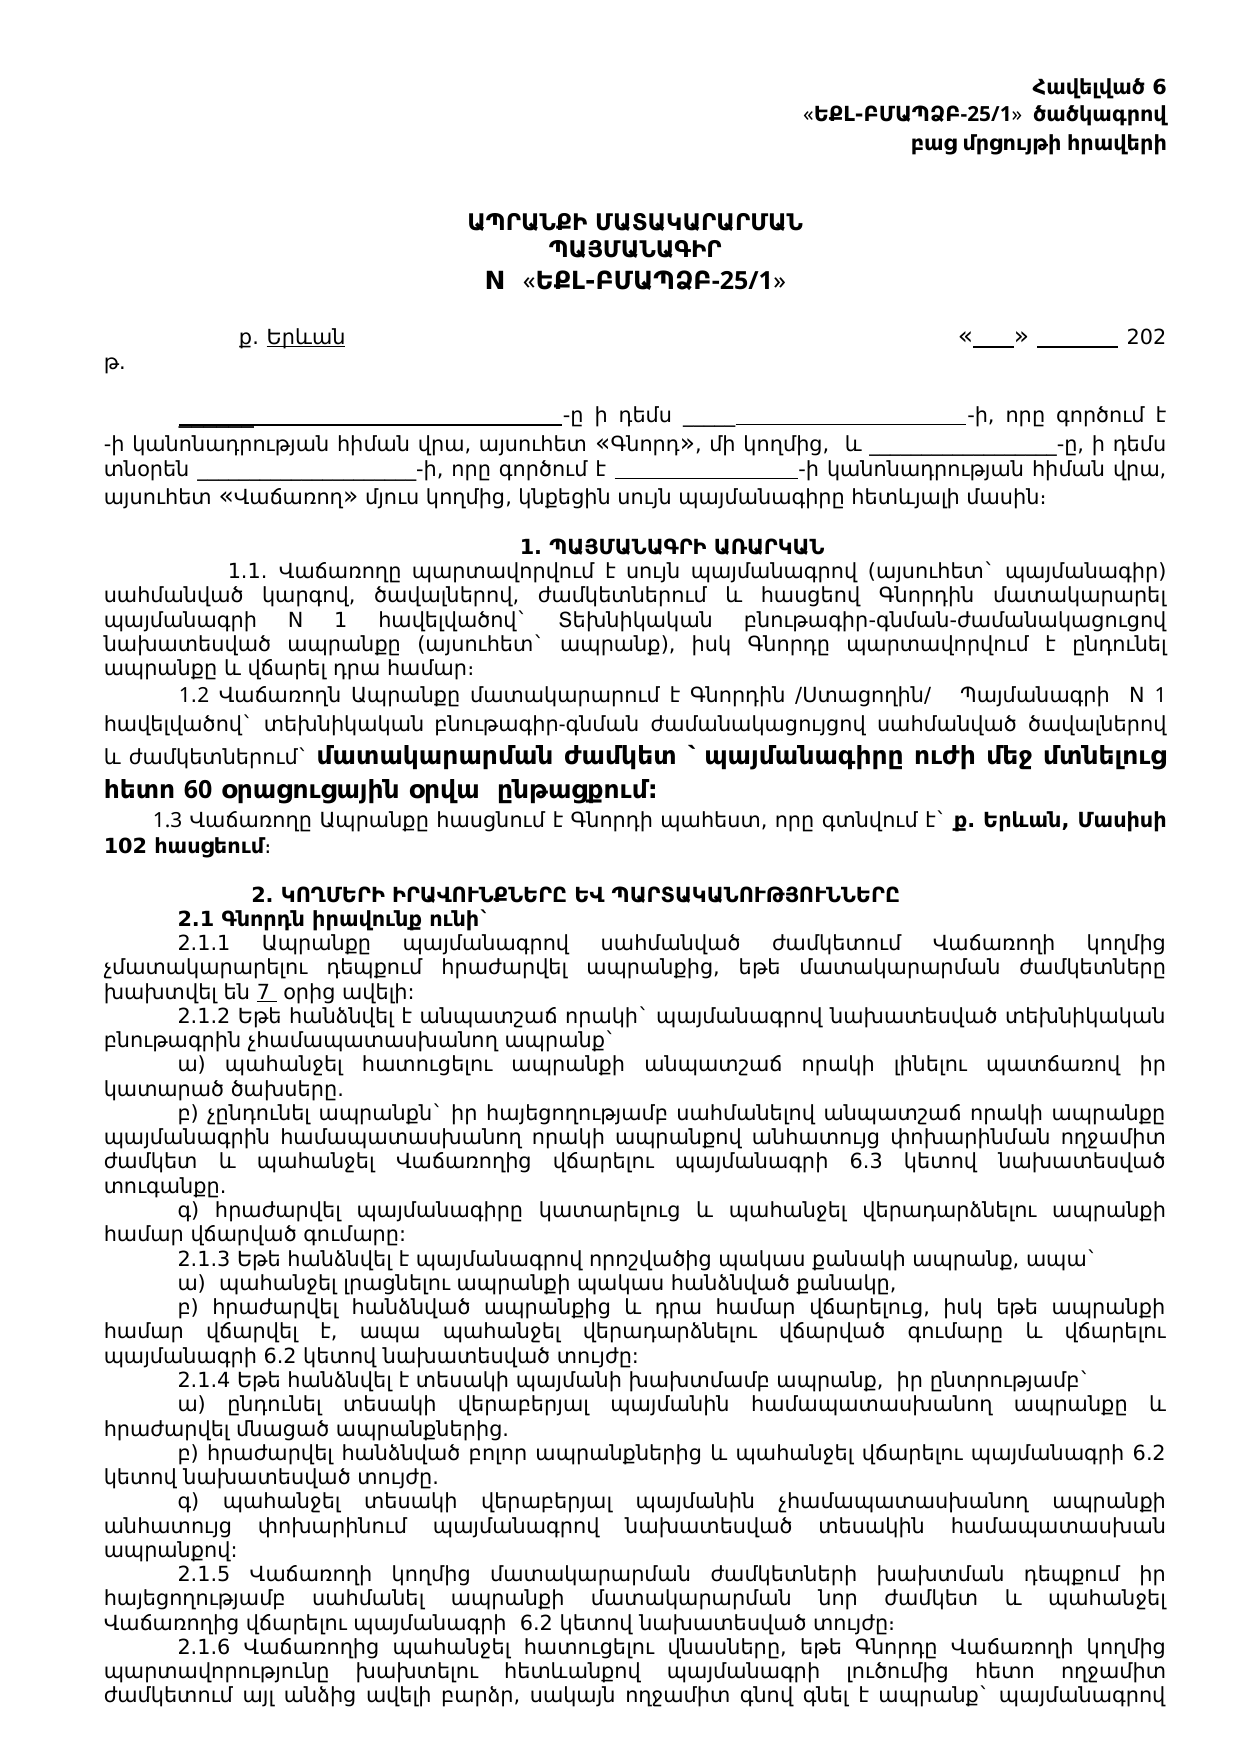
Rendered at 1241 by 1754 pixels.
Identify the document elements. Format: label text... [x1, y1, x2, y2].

text գ) հրաժարվել պայմանագիրը կատարելուց և պահանջել վերադարձնելու ապրանքի համար վճարված գումարը: [103, 1198, 1167, 1247]
text N «ԵՔԼ-ԲՄԱՊՁԲ-25/1» [89, 263, 1167, 297]
text 1.3 Վաճառողը Ապրանքը հասցնում է Գնորդի պահեստ, որը գտնվում է` ք. Երևան, Մասիսի 102 հասցեում։ [103, 806, 1167, 858]
text 2. ԿՈՂՄԵՐԻ ԻՐԱՎՈՒՆՔՆԵՐԸ ԵՎ ՊԱՐՏԱԿԱՆՈՒԹՅՈՒՆՆԵՐԸ [103, 883, 1167, 907]
text «ԵՔԼ-ԲՄԱՊՁԲ-25/1» ծածկագրով [103, 99, 1167, 128]
text ք. Երևան « » 202 թ. [103, 321, 1167, 375]
text բաց մրցույթի հրավերի [103, 128, 1167, 156]
text 2.1 Գնորդն իրավունք ունի` [103, 907, 1167, 931]
text ա) պահանջել լրացնելու ապրանքի պակաս հանձնված քանակը, [103, 1271, 1167, 1295]
text գ) պահանջել տեսակի վերաբերյալ պայմանին չհամապատասխանող ապրանքի անհատույց փոխարինում պայմանագրով նախատեսված տեսակին համապատասխան ապրանքով: [103, 1489, 1167, 1562]
list 1.1. Վաճառողը պարտավորվում է սույն պայմանագրով (այսուհետ` պայմանագիր) սահմանված կարգով, ծավալներով, ժամկետներում և հասցեով Գնորդին մատակարարել պայմանագրի N 1 հավելվածով` Տեխնիկական բնութագիր-գնման-ժամանակացուցով նախատեսված ապրանքը (այսուհետ` ապրանք), իսկ Գնորդը պարտավորվում է ընդունել ապրանքը և վճարել դրա համար։ [103, 559, 1167, 681]
text բ) հրաժարվել հանձնված բոլոր ապրանքներից և պահանջել վճարելու պայմանագրի 6.2 կետով նախատեսված տույժը. [103, 1441, 1167, 1489]
text 2.1.3 Եթե հանձնվել է պայմանագրով որոշվածից պակաս քանակի ապրանք, ապա` [103, 1247, 1167, 1271]
text բ) հրաժարվել հանձնված ապրանքից և դրա համար վճարելուց, իսկ եթե ապրանքի համար վճարվել է, ապա պահանջել վերադարձնելու վճարված գումարը և վճարելու պայմանագրի 6.2 կետով նախատեսված տույժը: [103, 1295, 1167, 1368]
text ԱՊՐԱՆՔԻ ՄԱՏԱԿԱՐԱՐՄԱՆ [89, 209, 1167, 236]
text 2.1.5 Վաճառողի կողմից մատակարարման ժամկետների խախտման դեպքում իր հայեցողությամբ սահմանել ապրանքի մատակարարման նոր ժամկետ և պահանջել Վաճառողից վճարելու պայմանագրի 6.2 կետով նախատեսված տույժը։ [103, 1562, 1167, 1635]
text Հավելված 6 [103, 75, 1167, 99]
text 2.1.1 Ապրանքը պայմանագրով սահմանված ժամկետում Վաճառողի կողմից չմատակարարելու դեպքում հրաժարվել ապրանքից, եթե մատակարարման ժամկետները խախտվել են 7 օրից ավելի: [103, 931, 1167, 1004]
text ա) ընդունել տեսակի վերաբերյալ պայմանին համապատասխանող ապրանքը և հրաժարվել մնացած ապրանքներից. [103, 1392, 1167, 1441]
text 2.1.2 Եթե հանձնվել է անպատշաճ որակի` պայմանագրով նախատեսված տեխնիկական բնութագրին չհամապատասխանող ապրանք` [103, 1004, 1167, 1052]
list 1.2 Վաճառողն Ապրանքը մատակարարում է Գնորդին /Ստացողին/ Պայմանագրի N 1 հավելվածով` տեխնիկական բնութագիր-գնման ժամանակացույցով սահմանված ծավալներով և ժամկետներում` մատակարարման ժամկետ ` պայմանագիրը ուժի մեջ մտնելուց հետո 60 օրացուցային օրվա ընթացքում: [103, 681, 1167, 806]
text ______ -ը ի դեմս _____ -ի, որը գործում է -ի կանոնադրության հիման վրա, այսուհետ «Գնորդ», մի կողմից, և __________________-ը, ի դեմս տնօրեն _____________________-ի, որը գործում է -ի կանոնադրության հիման վրա, այսուհետ «Վաճառող» մյուս կողմից, կնքեցին սույն պայմանագիրը հետևյալի մասին։ [103, 399, 1167, 511]
text բ) չընդունել ապրանքն` իր հայեցողությամբ սահմանելով անպատշաճ որակի ապրանքը պայմանագրին համապատասխանող որակի ապրանքով անհատույց փոխարինման ողջամիտ ժամկետ և պահանջել Վաճառողից վճարելու պայմանագրի 6.3 կետով նախատեսված տուգանքը. [103, 1101, 1167, 1198]
text 1. ՊԱՅՄԱՆԱԳՐԻ ԱՌԱՐԿԱՆ [103, 535, 1167, 559]
text ա) պահանջել հատուցելու ապրանքի անպատշաճ որակի լինելու պատճառով իր կատարած ծախսերը. [103, 1052, 1167, 1101]
text 2.1.4 Եթե հանձնվել է տեսակի պայմանի խախտմամբ ապրանք, իր ընտրությամբ` [103, 1368, 1167, 1392]
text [103, 1635, 1167, 1708]
text ՊԱՅՄԱՆԱԳԻՐ [89, 236, 1167, 263]
